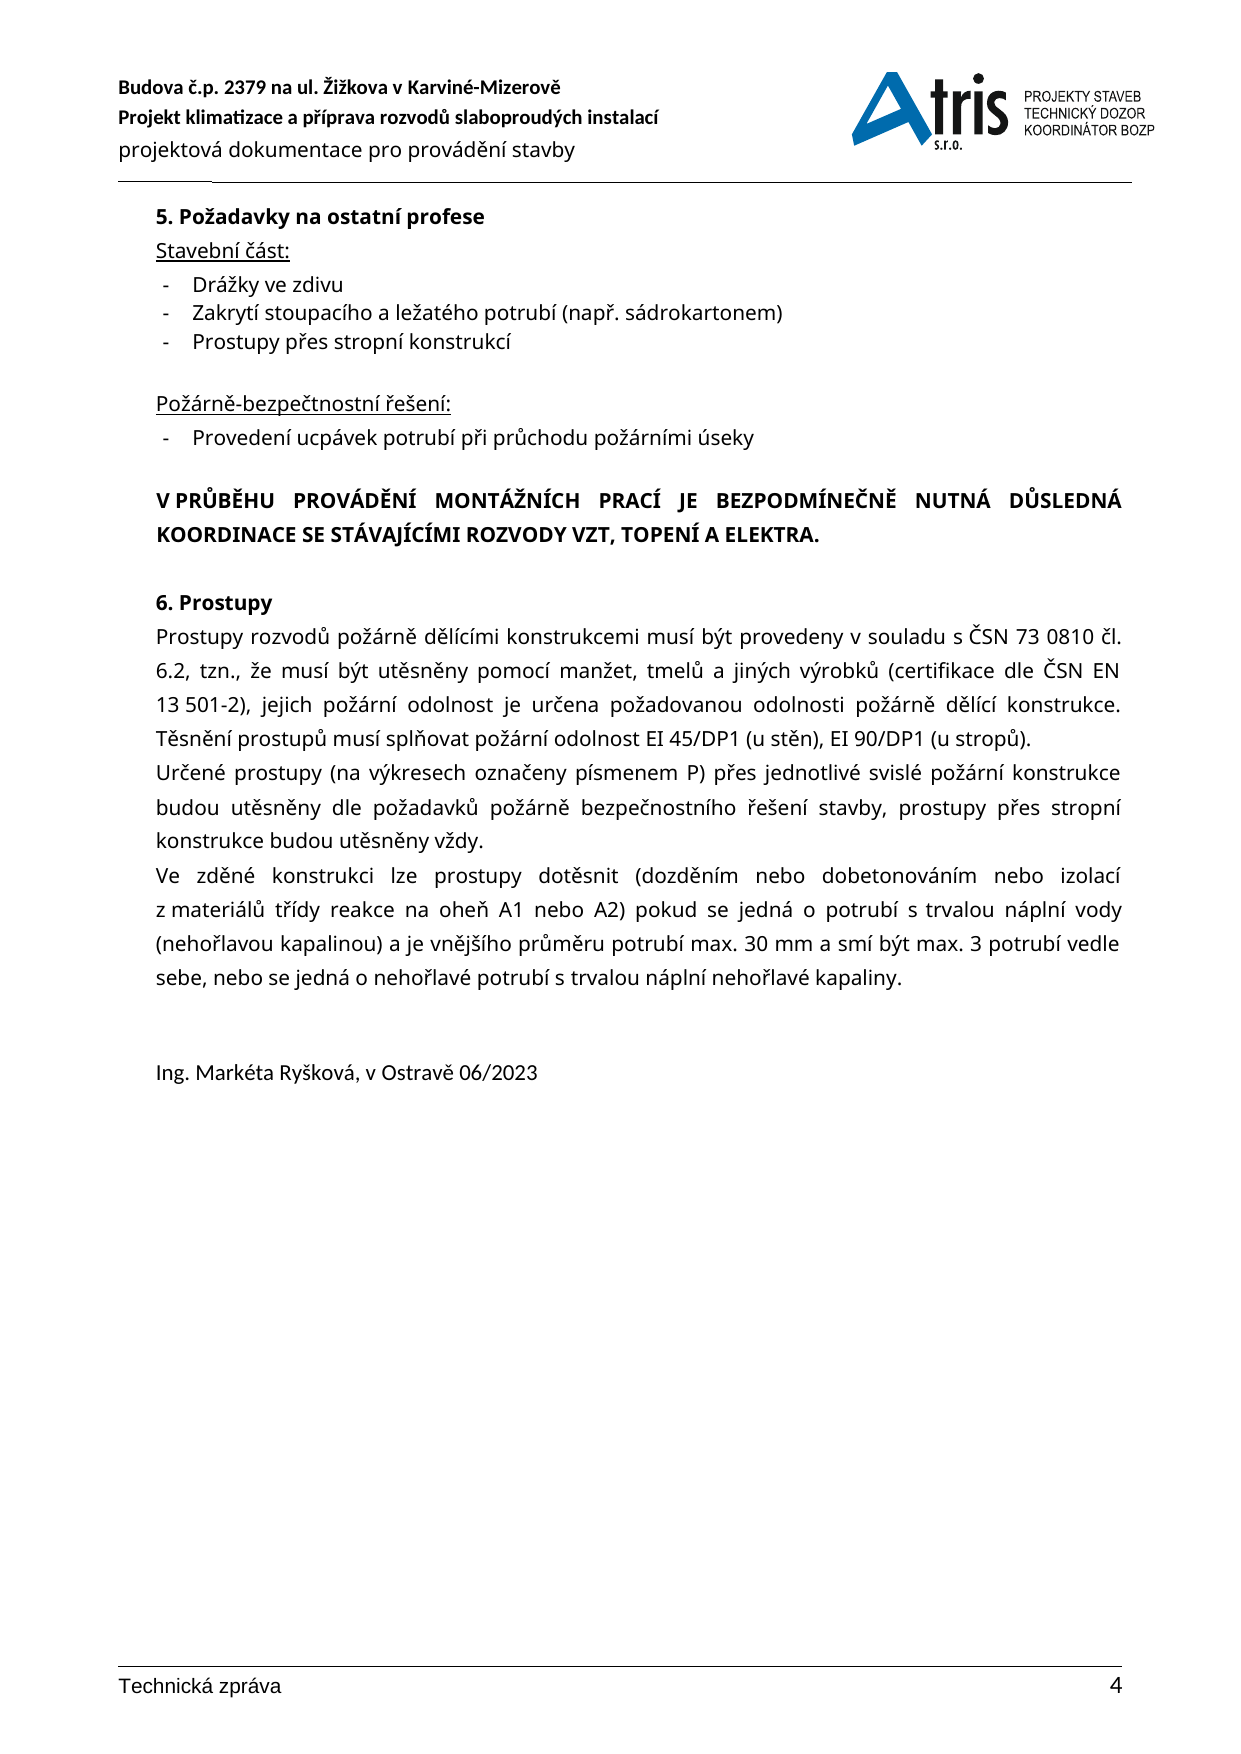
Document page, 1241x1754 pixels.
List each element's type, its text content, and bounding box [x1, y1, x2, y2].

text Prostupy rozvodů požárně dělícími konstrukcemi musí být provedeny v souladu s ČSN 73 0810 čl. 6.2, tzn., že musí být utěsněny pomocí manžet, tmelů a jiných výrobků (certifikace dle ČSN EN 13 501-2), jejich požární odolnost je určena požadovanou odolnosti požárně dělící konstrukce. Těsnění prostupů musí splňovat požární odolnost EI 45/DP1 (u stěn), EI 90/DP1 (u stropů). [156, 622, 1122, 753]
list Drážky ve zdivu [162, 270, 1122, 298]
list Ing. Markéta Ryšková, v Ostravě 06/2023 [118, 1058, 1122, 1087]
text V PRŮBĚHU PROVÁDĚNÍ MONTÁŽNÍCH PRACÍ JE BEZPODMÍNEČNĚ NUTNÁ DŮSLEDNÁ KOORDINACE SE STÁVAJÍCÍMI ROZVODY VZT, TOPENÍ A ELEKTRA. [156, 486, 1122, 548]
text 6. Prostupy [156, 588, 1122, 617]
text Požárně-bezpečtnostní řešení: [156, 389, 1122, 418]
text 5. Požadavky na ostatní profese [156, 202, 1122, 230]
list Prostupy přes stropní konstrukcí [162, 327, 1122, 355]
list Provedení ucpávek potrubí při průchodu požárními úseky [162, 423, 1122, 452]
text Ve zděné konstrukci lze prostupy dotěsnit (dozděním nebo dobetonováním nebo izolací z materiálů třídy reakce na oheň A1 nebo A2) pokud se jedná o potrubí s trvalou náplní vody (nehořlavou kapalinou) a je vnějšího průměru potrubí max. 30 mm a smí být max. 3 potrubí vedle sebe, nebo se jedná o nehořlavé potrubí s trvalou náplní nehořlavé kapaliny. [156, 861, 1122, 991]
list Zakrytí stoupacího a ležatého potrubí (např. sádrokartonem) [162, 298, 1122, 327]
text Určené prostupy (na výkresech označeny písmenem P) přes jednotlivé svislé požární konstrukce budou utěsněny dle požadavků požárně bezpečnostního řešení stavby, prostupy přes stropní konstrukce budou utěsněny vždy. [156, 758, 1122, 855]
text Stavební část: [156, 236, 1122, 264]
